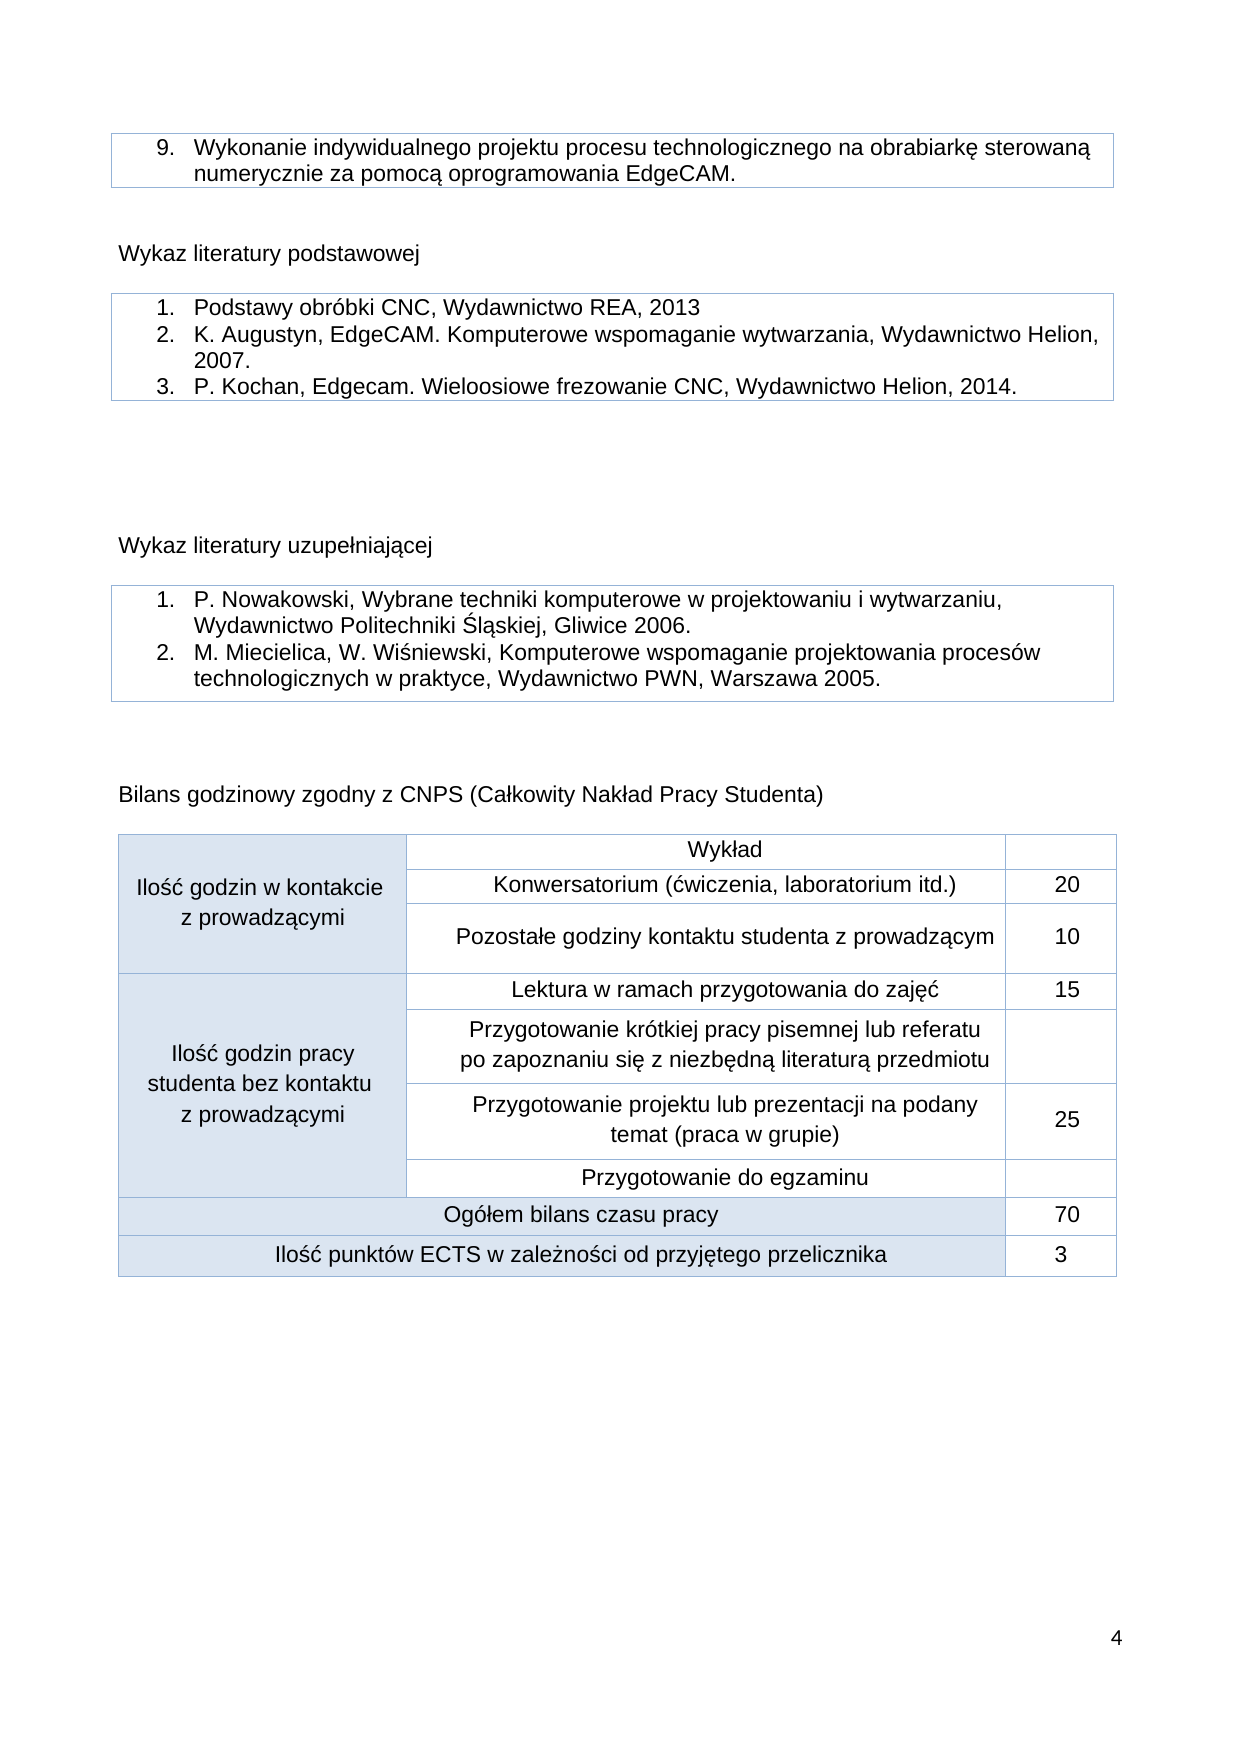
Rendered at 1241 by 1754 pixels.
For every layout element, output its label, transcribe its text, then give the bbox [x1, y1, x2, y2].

table_cell Przygotowanie do egzaminu [407, 1160, 1005, 1197]
table_header [1006, 835, 1116, 868]
text Bilans godzinowy zgodny z CNPS (Całkowity Nakład Pracy Studenta) [118, 781, 1122, 807]
table_cell 15 [1006, 974, 1116, 1009]
table_cell Przygotowanie projektu lub prezentacji na podany temat (praca w grupie) [407, 1084, 1005, 1159]
table_cell Przygotowanie krótkiej pracy pisemnej lub referatu po zapoznaniu się z niezbędną literaturą przedmiotu [407, 1010, 1005, 1083]
table_cell Ilość punktów ECTS w zależności od przyjętego przelicznika [119, 1236, 1005, 1276]
text Wykaz literatury uzupełniającej [118, 532, 1122, 559]
table_cell Pozostałe godziny kontaktu studenta z prowadzącym [407, 904, 1005, 973]
table_cell Ogółem bilans czasu pracy [119, 1198, 1005, 1235]
table_cell 3 [1006, 1236, 1116, 1276]
table_cell 20 [1006, 870, 1116, 903]
table_header Wykład [407, 835, 1005, 868]
table_header P. Nowakowski, Wybrane techniki komputerowe w projektowaniu i wytwarzaniu, Wydawnictwo Politechniki Śląskiej, Gliwice 2006. M. Miecielica, W. Wiśniewski, Komputerowe wspomaganie projektowania procesów technologicznych w praktyce, Wydawnictwo PWN, Warszawa 2005. [112, 586, 1113, 701]
table_cell [1006, 1160, 1116, 1197]
text Wykaz literatury podstawowej [118, 240, 1122, 267]
table_cell 10 [1006, 904, 1116, 973]
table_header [112, 134, 1113, 187]
table_cell 70 [1006, 1198, 1116, 1235]
table_cell Lektura w ramach przygotowania do zajęć [407, 974, 1005, 1009]
table_cell Ilość godzin pracy studenta bez kontaktu z prowadzącymi [119, 974, 406, 1197]
table_header Ilość godzin w kontakcie z prowadzącymi [119, 835, 406, 973]
table_cell Konwersatorium (ćwiczenia, laboratorium itd.) [407, 870, 1005, 903]
table_cell [1006, 1010, 1116, 1083]
table_header Podstawy obróbki CNC, Wydawnictwo REA, 2013 K. Augustyn, EdgeCAM. Komputerowe wspomaganie wytwarzania, Wydawnictwo Helion, 2007. P. Kochan, Edgecam. Wieloosiowe frezowanie CNC, Wydawnictwo Helion, 2014. [112, 294, 1113, 399]
table_cell 25 [1006, 1084, 1116, 1159]
